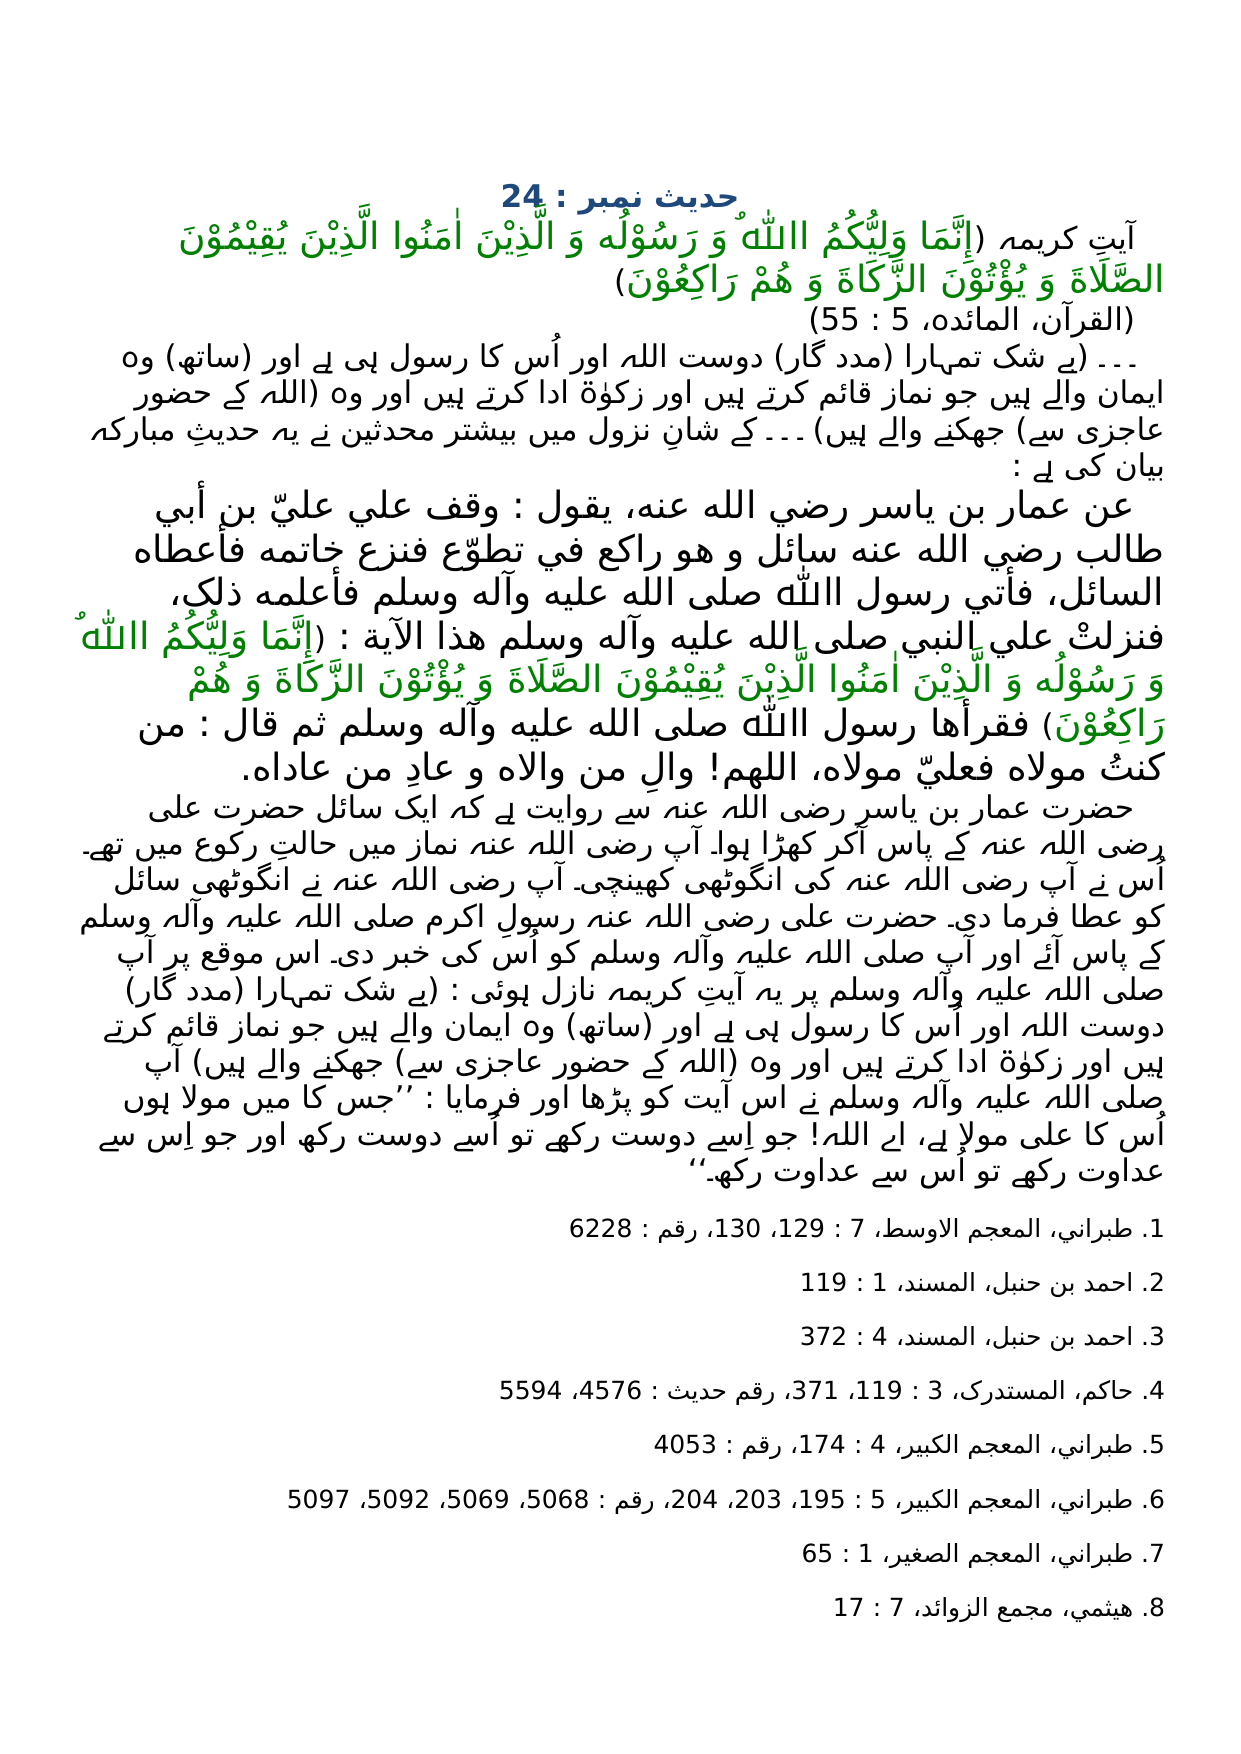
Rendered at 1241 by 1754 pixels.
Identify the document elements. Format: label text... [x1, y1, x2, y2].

text حضرت عمار بن یاسر رضی اللہ عنہ سے روایت ہے کہ ایک سائل حضرت علی رضی اللہ عنہ کے پاس آکر کھڑا ہوا۔ آپ رضی اللہ عنہ نماز میں حالتِ رکوع میں تھے۔ اُس نے آپ رضی اللہ عنہ کی انگوٹھی کھینچی۔ آپ رضی اللہ عنہ نے انگوٹھی سائل کو عطا فرما دی۔ حضرت علی رضی اللہ عنہ رسولِ اکرم صلی اللہ علیہ وآلہ وسلم کے پاس آئے اور آپ صلی اللہ علیہ وآلہ وسلم کو اُس کی خبر دی۔ اس موقع پر آپ صلی اللہ علیہ وآلہ وسلم پر یہ آیتِ کریمہ نازل ہوئی : (بے شک تمہارا (مدد گار) دوست اللہ اور اُس کا رسول ہی ہے اور (ساتھ) وہ ایمان والے ہیں جو نماز قائم کرتے ہیں اور زکوٰۃ ادا کرتے ہیں اور وہ (اللہ کے حضور عاجزی سے) جھکنے والے ہیں) آپ صلی اللہ علیہ وآلہ وسلم نے اس آیت کو پڑھا اور فرمایا : ’’جس کا میں مولا ہوں اُس کا علی مولا ہے، اے اللہ! جو اِسے دوست رکھے تو اُسے دوست رکھ اور جو اِس سے عداوت رکھے تو اُس سے عداوت رکھ۔‘‘ [75, 789, 1165, 1189]
text 6. طبراني، المعجم الکبير، 5 : 195، 203، 204، رقم : 5068، 5069، 5092، 5097 [75, 1485, 1165, 1514]
text عن عمار بن ياسر رضي الله عنه، يقول : وقف علي عليّ بن أبي طالب رضي الله عنه سائل و هو راکع في تطوّع فنزع خاتمه فأعطاه السائل، فأتي رسول اﷲ صلی الله عليه وآله وسلم فأعلمه ذلک، فنزلتْ علي النبي صلی الله عليه وآله وسلم هذا الآية : (إِنَّمَا وَلِيُّکُمُ اﷲُ وَ رَسُوْلُه وَ الَّذِيْنَ اٰمَنُوا الَّذِيْنَ يُقِيْمُوْنَ الصَّلَاةَ وَ يُؤْتُوْنَ الزَّکَاةَ وَ هُمْ رَاکِعُوْنَ) فقرأها رسول اﷲ صلی الله عليه وآله وسلم ثم قال : من کنتُ مولاه فعليّ مولاه، اللهم! والِ من والاه و عادِ من عاداه. [75, 483, 1165, 789]
text 8. هيثمي، مجمع الزوائد، 7 : 17 [75, 1593, 1165, 1622]
text 1. طبراني، المعجم الاوسط، 7 : 129، 130، رقم : 6228 [75, 1214, 1165, 1243]
text (القرآن، المائدہ، 5 : 55) [75, 302, 1165, 338]
text 3. احمد بن حنبل، المسند، 4 : 372 [75, 1322, 1165, 1351]
subtitle حدیث نمبر : 24 [75, 178, 1165, 214]
text ۔ ۔ ۔ (بے شک تمہارا (مدد گار) دوست اللہ اور اُس کا رسول ہی ہے اور (ساتھ) وہ ایمان والے ہیں جو نماز قائم کرتے ہیں اور زکوٰۃ ادا کرتے ہیں اور وہ (اللہ کے حضور عاجزی سے) جھکنے والے ہیں) ۔ ۔ ۔ کے شانِ نزول میں بیشتر محدثین نے یہ حدیثِ مبارکہ بیان کی ہے : [75, 338, 1165, 483]
text 4. حاکم، المستدرک، 3 : 119، 371، رقم حديث : 4576، 5594 [75, 1376, 1165, 1406]
text 5. طبراني، المعجم الکبير، 4 : 174، رقم : 4053 [75, 1431, 1165, 1460]
text 2. احمد بن حنبل، المسند، 1 : 119 [75, 1268, 1165, 1297]
text آیتِ کریمہ (إِنَّمَا وَلِيُّکُمُ اﷲُ وَ رَسُوْلُه وَ الَّذِيْنَ اٰمَنُوا الَّذِيْنَ يُقِيْمُوْنَ الصَّلَاةَ وَ يُؤْتُوْنَ الزَّکَاةَ وَ هُمْ رَاکِعُوْنَ) [75, 214, 1165, 302]
text 7. طبراني، المعجم الصغير، 1 : 65 [75, 1539, 1165, 1568]
